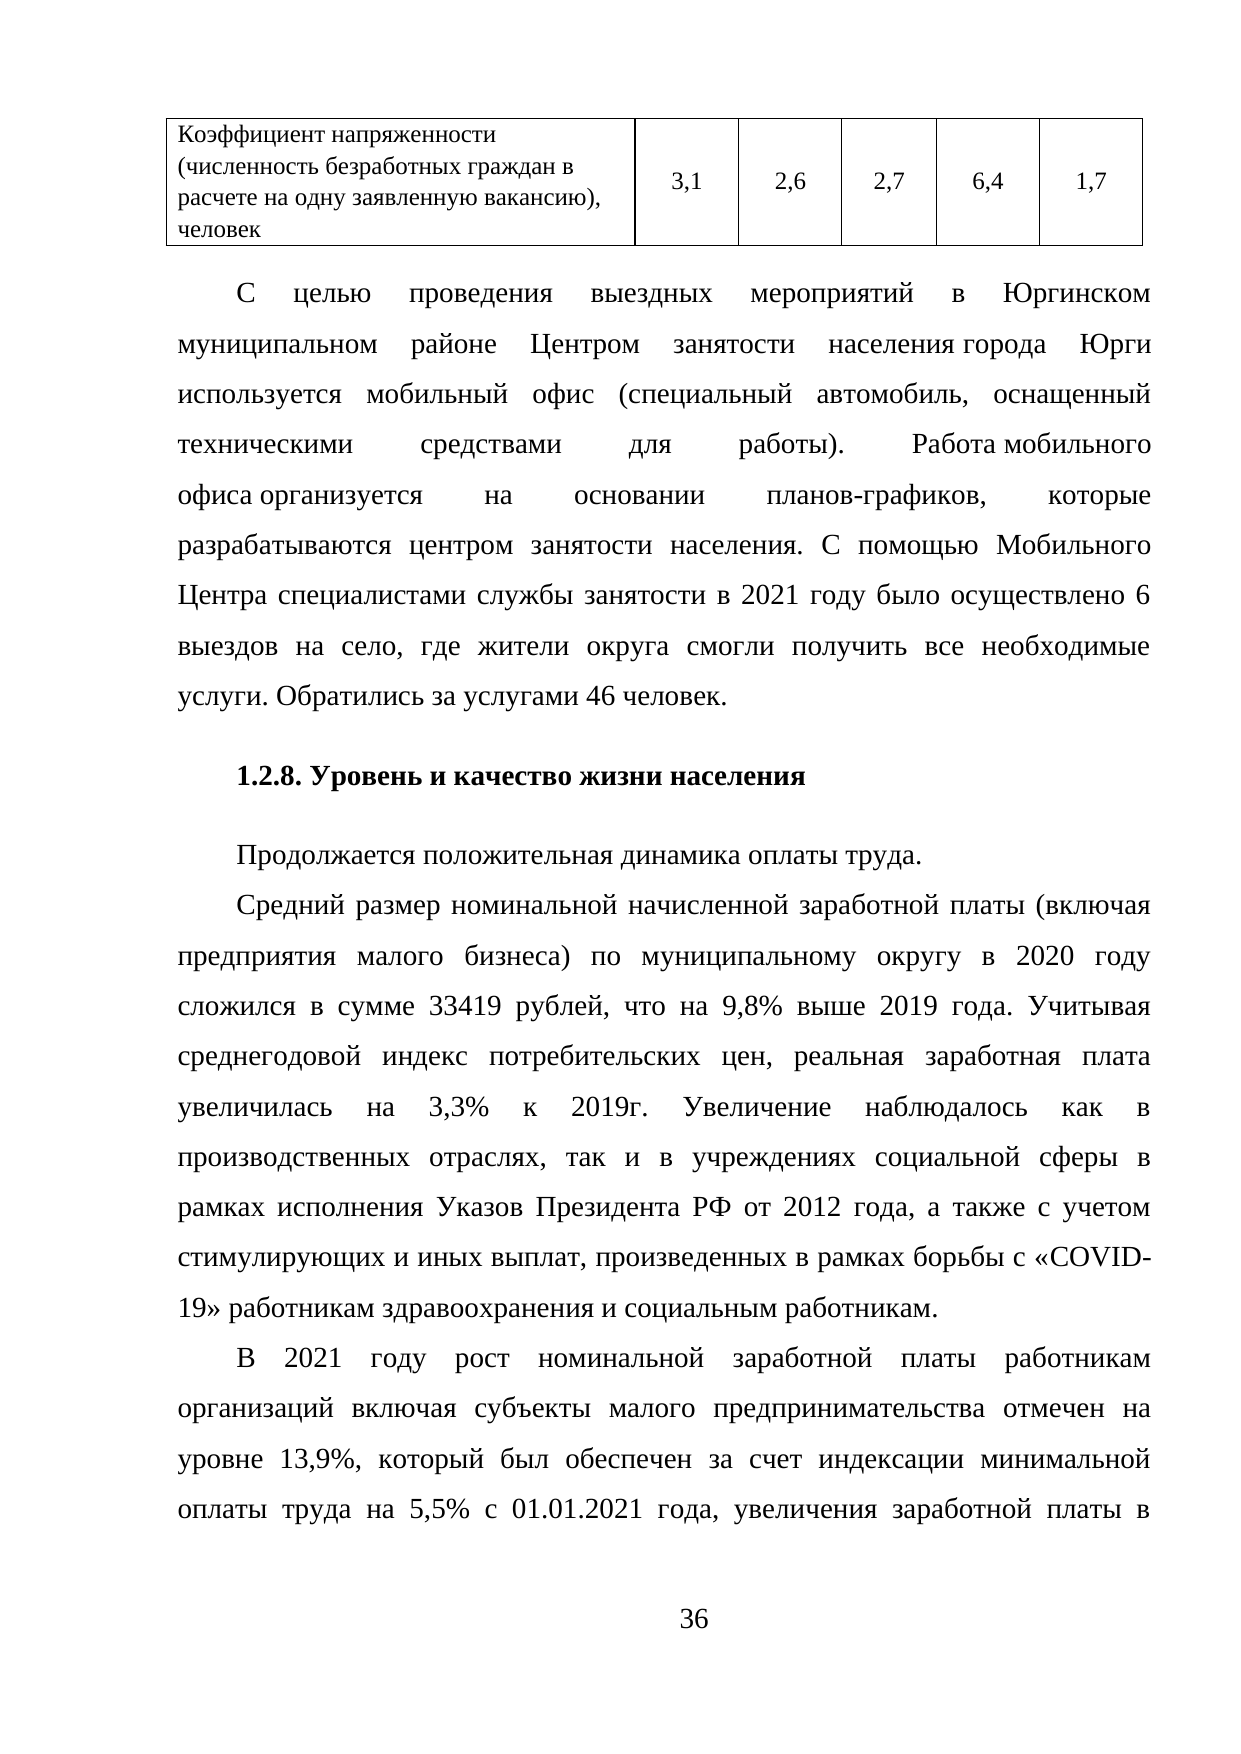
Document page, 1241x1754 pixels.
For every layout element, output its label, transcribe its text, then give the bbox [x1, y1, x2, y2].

table_cell 2,6 [739, 119, 841, 245]
text Продолжается положительная динамика оплаты труда. [177, 837, 1152, 871]
text Средний размер номинальной начисленной заработной платы (включая предприятия малого бизнеса) по муниципальному округу в 2020 году сложился в сумме 33419 рублей, что на 9,8% выше 2019 года. Учитывая среднегодовой индекс потребительских цен, реальная заработная плата увеличилась на 3,3% к 2019г. Увеличение наблюдалось как в производственных отраслях, так и в учреждениях социальной сферы в рамках исполнения Указов Президента РФ от 2012 года, а также с учетом стимулирующих и иных выплат, произведенных в рамках борьбы с «COVID-19» работникам здравоохранения и социальным работникам. [177, 887, 1152, 1323]
text С целью проведения выездных мероприятий в Юргинском муниципальном районе Центром занятости населения города Юрги используется мобильный офис (специальный автомобиль, оснащенный техническими средствами для работы). Работа мобильного офиса организуется на основании планов-графиков, которые разрабатываются центром занятости населения. С помощью Мобильного Центра специалистами службы занятости в 2021 году было осуществлено 6 выездов на село, где жители округа смогли получить все необходимые услуги. Обратились за услугами 46 человек. [177, 276, 1152, 712]
subtitle Уровень и качество жизни населения [236, 758, 1152, 791]
table_cell Коэффициент напряженности (численность безработных граждан в расчете на одну заявленную вакансию), человек [167, 119, 634, 245]
table_cell 3,1 [636, 119, 738, 245]
table_cell 6,4 [937, 119, 1039, 245]
table_cell 2,7 [842, 119, 936, 245]
table_cell 1,7 [1040, 119, 1142, 245]
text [177, 1340, 1152, 1525]
